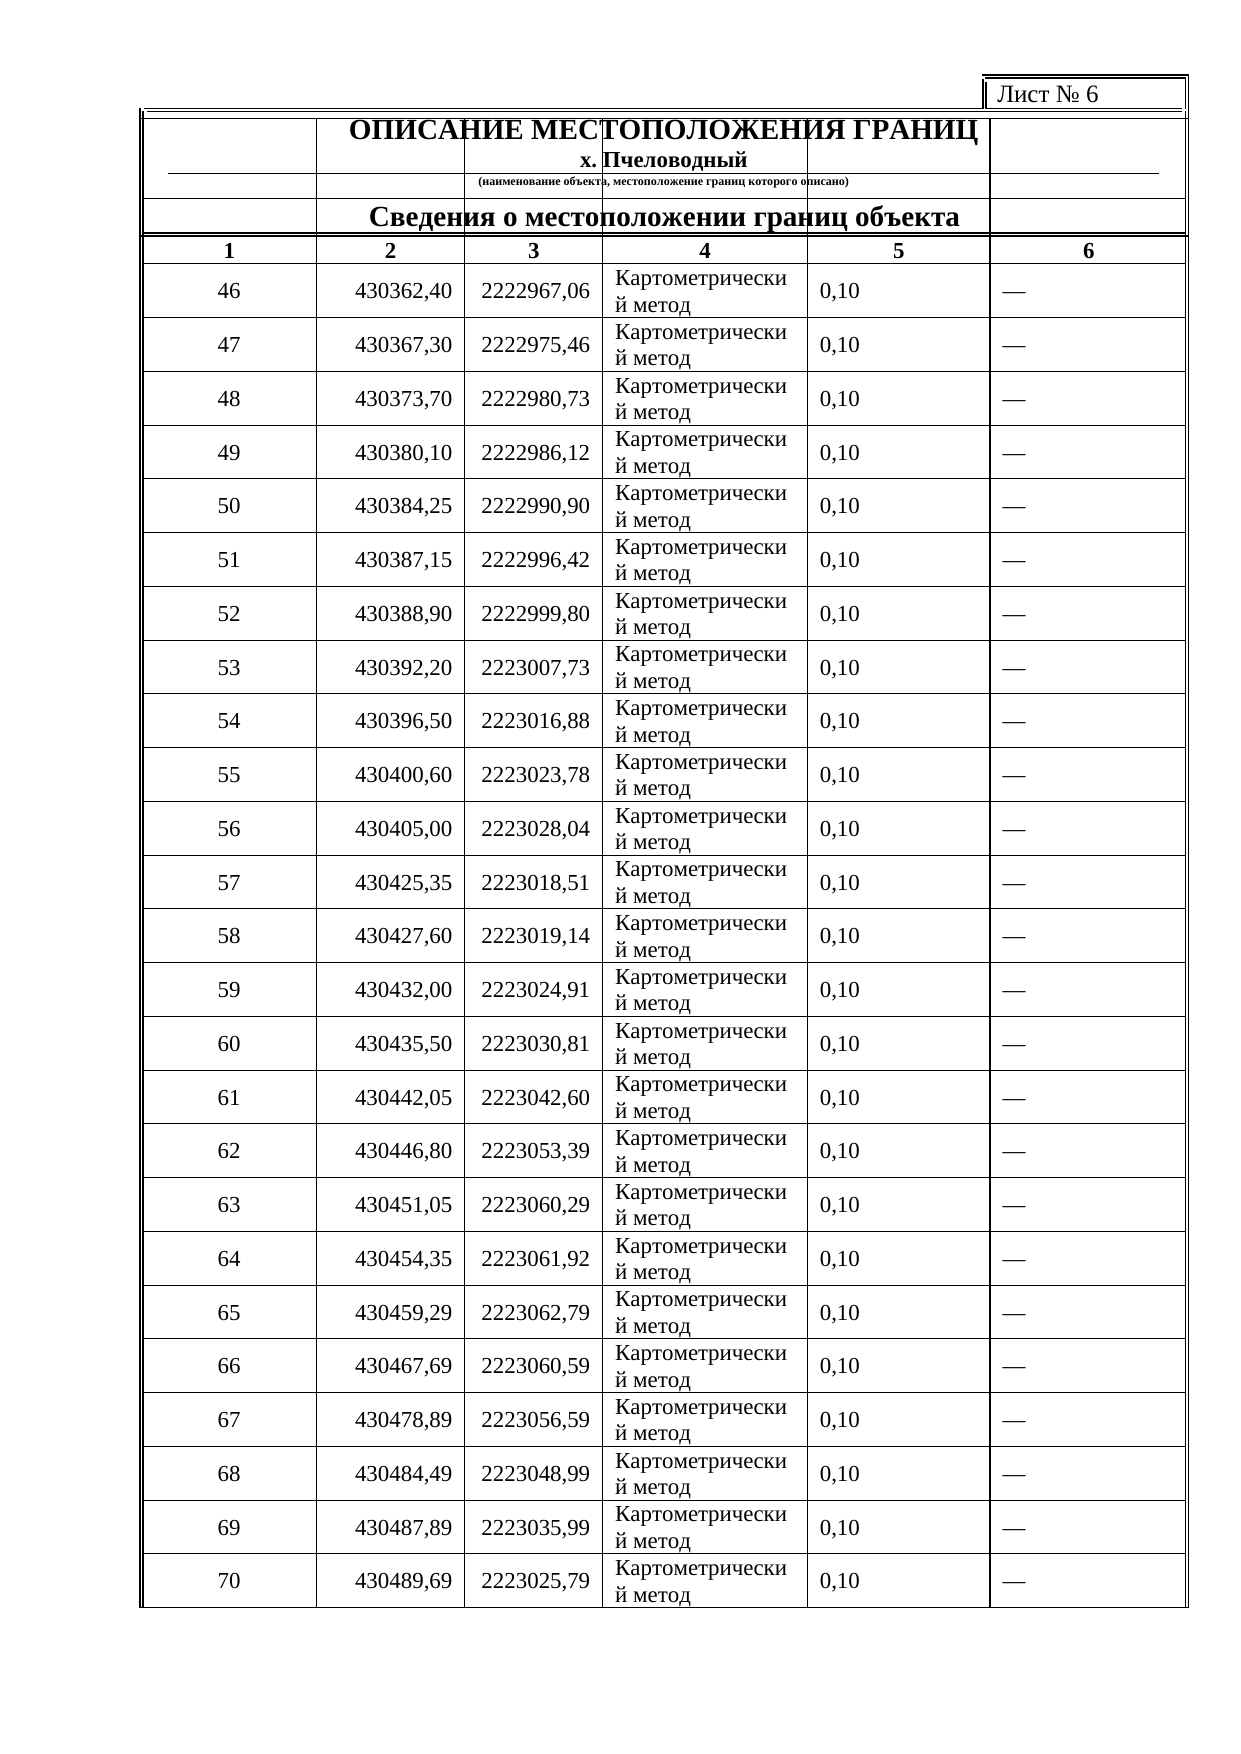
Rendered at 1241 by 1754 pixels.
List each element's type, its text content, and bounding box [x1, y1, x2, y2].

table_cell 51 [144, 533, 316, 586]
table_cell 2222999,80 [465, 587, 602, 639]
table_cell 430396,50 [317, 694, 464, 747]
table_cell 430459,29 [317, 1286, 464, 1338]
table_cell 430427,60 [317, 909, 464, 962]
table_cell Картометрический метод [603, 694, 807, 747]
table_cell 0,10 [808, 694, 989, 747]
table_cell 2223018,51 [465, 856, 602, 908]
table_cell 2223061,92 [465, 1232, 602, 1284]
table_cell 430388,90 [317, 587, 464, 639]
table_cell Картометрический метод [603, 856, 807, 908]
table_cell 70 [144, 1554, 316, 1607]
table_cell 0,10 [808, 856, 989, 908]
table_cell Картометрический метод [603, 1017, 807, 1069]
table_header 3 [465, 174, 602, 198]
table_cell 50 [144, 479, 316, 532]
table_cell Картометрический метод [603, 318, 807, 371]
table_header 4 [603, 199, 807, 232]
table_cell — [991, 1124, 1185, 1177]
table_cell 0,10 [808, 1071, 989, 1123]
table_cell 2223023,78 [465, 748, 602, 801]
table_cell 2223035,99 [465, 1501, 602, 1553]
table_cell 2223007,73 [465, 641, 602, 693]
table_cell Картометрический метод [603, 1124, 807, 1177]
table_cell 0,10 [808, 748, 989, 801]
table_header 3 [465, 199, 602, 232]
table_cell 2222975,46 [465, 318, 602, 371]
table_cell 430442,05 [317, 1071, 464, 1123]
table_cell 53 [144, 641, 316, 693]
table_cell Картометрический метод [603, 372, 807, 424]
table_cell — [991, 533, 1185, 586]
table_header 4 [603, 119, 807, 173]
table_cell 0,10 [808, 641, 989, 693]
table_cell 0,10 [808, 318, 989, 371]
table_cell — [991, 909, 1185, 962]
table_cell 2223060,59 [465, 1339, 602, 1392]
table_header 6 [991, 119, 1185, 198]
table_cell — [991, 856, 1185, 908]
table_cell 430373,70 [317, 372, 464, 424]
table_cell 0,10 [808, 1232, 989, 1284]
table_cell 430484,49 [317, 1447, 464, 1499]
table_cell 2223042,60 [465, 1071, 602, 1123]
table_cell — [991, 1447, 1185, 1499]
table_cell Картометрический метод [603, 1071, 807, 1123]
table_header 1 [144, 199, 316, 232]
table_header 2 [317, 237, 464, 263]
table_cell 0,10 [808, 1339, 989, 1392]
table_cell 430400,60 [317, 748, 464, 801]
table_header 1 [144, 119, 316, 198]
table_cell 64 [144, 1232, 316, 1284]
table_cell 0,10 [808, 426, 989, 478]
table_cell Картометрический метод [603, 641, 807, 693]
table_header 3 [465, 119, 602, 173]
table_header 2 [317, 174, 464, 198]
table_cell — [991, 426, 1185, 478]
table_cell 2223056,59 [465, 1393, 602, 1446]
table_cell Картометрический метод [603, 1232, 807, 1284]
table_cell 0,10 [808, 587, 989, 639]
table_cell Картометрический метод [603, 1393, 807, 1446]
table_cell Картометрический метод [603, 748, 807, 801]
table_cell 2222980,73 [465, 372, 602, 424]
table_cell 430467,69 [317, 1339, 464, 1392]
table_cell Картометрический метод [603, 802, 807, 854]
table_cell 0,10 [808, 1017, 989, 1069]
table_cell Картометрический метод [603, 909, 807, 962]
table_cell 0,10 [808, 802, 989, 854]
table_cell 2223025,79 [465, 1554, 602, 1607]
table_cell 2222967,06 [465, 264, 602, 317]
table_cell — [991, 1232, 1185, 1284]
table_cell 430387,15 [317, 533, 464, 586]
table_header 6 [991, 199, 1185, 232]
table_cell 59 [144, 963, 316, 1016]
table_cell 430432,00 [317, 963, 464, 1016]
table_cell — [991, 963, 1185, 1016]
table_cell 430478,89 [317, 1393, 464, 1446]
table_cell 430451,05 [317, 1178, 464, 1231]
table_header 1 [144, 237, 316, 263]
table_header 5 [808, 237, 989, 263]
table_cell 2223024,91 [465, 963, 602, 1016]
table_cell 430384,25 [317, 479, 464, 532]
table_cell 430380,10 [317, 426, 464, 478]
table_cell 430367,30 [317, 318, 464, 371]
table_header 5 [808, 199, 989, 232]
table_cell 2223060,29 [465, 1178, 602, 1231]
table_cell 2223028,04 [465, 802, 602, 854]
table_cell 430405,00 [317, 802, 464, 854]
table_header 4 [603, 237, 807, 263]
table_cell Картометрический метод [603, 1178, 807, 1231]
table_header 2 [317, 199, 464, 232]
table_cell 60 [144, 1017, 316, 1069]
table_cell — [991, 748, 1185, 801]
table_cell 0,10 [808, 1501, 989, 1553]
table_cell 430489,69 [317, 1554, 464, 1607]
table_cell — [991, 1501, 1185, 1553]
table_cell — [991, 802, 1185, 854]
table_cell 430454,35 [317, 1232, 464, 1284]
table_cell 430446,80 [317, 1124, 464, 1177]
table_cell — [991, 694, 1185, 747]
table_cell 0,10 [808, 533, 989, 586]
table_cell 0,10 [808, 1124, 989, 1177]
table_cell Картометрический метод [603, 1339, 807, 1392]
table_cell — [991, 1339, 1185, 1392]
table_cell 0,10 [808, 372, 989, 424]
table_cell 2223053,39 [465, 1124, 602, 1177]
table_cell 0,10 [808, 963, 989, 1016]
table_cell 2223016,88 [465, 694, 602, 747]
table_cell 49 [144, 426, 316, 478]
table_cell Картометрический метод [603, 587, 807, 639]
table_cell Картометрический метод [603, 1447, 807, 1499]
table_cell 55 [144, 748, 316, 801]
table_cell 65 [144, 1286, 316, 1338]
table_cell — [991, 1286, 1185, 1338]
table_cell Картометрический метод [603, 533, 807, 586]
table_cell 54 [144, 694, 316, 747]
table_cell Картометрический метод [603, 264, 807, 317]
table_cell 56 [144, 802, 316, 854]
table_cell — [991, 479, 1185, 532]
table_cell 52 [144, 587, 316, 639]
table_cell 0,10 [808, 1178, 989, 1231]
table_cell 48 [144, 372, 316, 424]
table_cell 2223062,79 [465, 1286, 602, 1338]
table_cell 46 [144, 264, 316, 317]
table_cell 430425,35 [317, 856, 464, 908]
table_cell 0,10 [808, 909, 989, 962]
table_cell — [991, 372, 1185, 424]
table_cell — [991, 264, 1185, 317]
table_cell Картометрический метод [603, 1501, 807, 1553]
table_cell — [991, 1554, 1185, 1607]
table_cell 0,10 [808, 479, 989, 532]
table_cell Картометрический метод [603, 963, 807, 1016]
table_cell Картометрический метод [603, 1286, 807, 1338]
table_header 5 [808, 174, 989, 198]
table_cell Картометрический метод [603, 479, 807, 532]
table_cell Картометрический метод [603, 1554, 807, 1607]
table_cell 430362,40 [317, 264, 464, 317]
table_header 5 [808, 119, 989, 173]
table_cell 66 [144, 1339, 316, 1392]
table_cell 0,10 [808, 1554, 989, 1607]
table_cell — [991, 1071, 1185, 1123]
table_cell — [991, 1393, 1185, 1446]
table_cell — [991, 1017, 1185, 1069]
table_cell 0,10 [808, 1447, 989, 1499]
table_cell 69 [144, 1501, 316, 1553]
table_cell 57 [144, 856, 316, 908]
table_cell Картометрический метод [603, 426, 807, 478]
table_cell — [991, 641, 1185, 693]
table_cell 430487,89 [317, 1501, 464, 1553]
table_cell — [991, 318, 1185, 371]
table_header 6 [991, 237, 1185, 263]
table_cell 67 [144, 1393, 316, 1446]
table_cell 0,10 [808, 264, 989, 317]
table_cell 2222996,42 [465, 533, 602, 586]
table_header 3 [465, 237, 602, 263]
table_cell 68 [144, 1447, 316, 1499]
table_cell — [991, 587, 1185, 639]
table_cell 0,10 [808, 1286, 989, 1338]
table_header 2 [317, 119, 464, 173]
table_cell 430392,20 [317, 641, 464, 693]
table_cell 2222986,12 [465, 426, 602, 478]
table_cell — [991, 1178, 1185, 1231]
table_cell 2223048,99 [465, 1447, 602, 1499]
table_cell 2223030,81 [465, 1017, 602, 1069]
table_cell 61 [144, 1071, 316, 1123]
table_cell 63 [144, 1178, 316, 1231]
table_cell 58 [144, 909, 316, 962]
table_cell 430435,50 [317, 1017, 464, 1069]
table_cell 2223019,14 [465, 909, 602, 962]
table_cell 2222990,90 [465, 479, 602, 532]
table_cell 47 [144, 318, 316, 371]
table_cell 62 [144, 1124, 316, 1177]
table_cell 0,10 [808, 1393, 989, 1446]
table_header 4 [603, 174, 807, 198]
